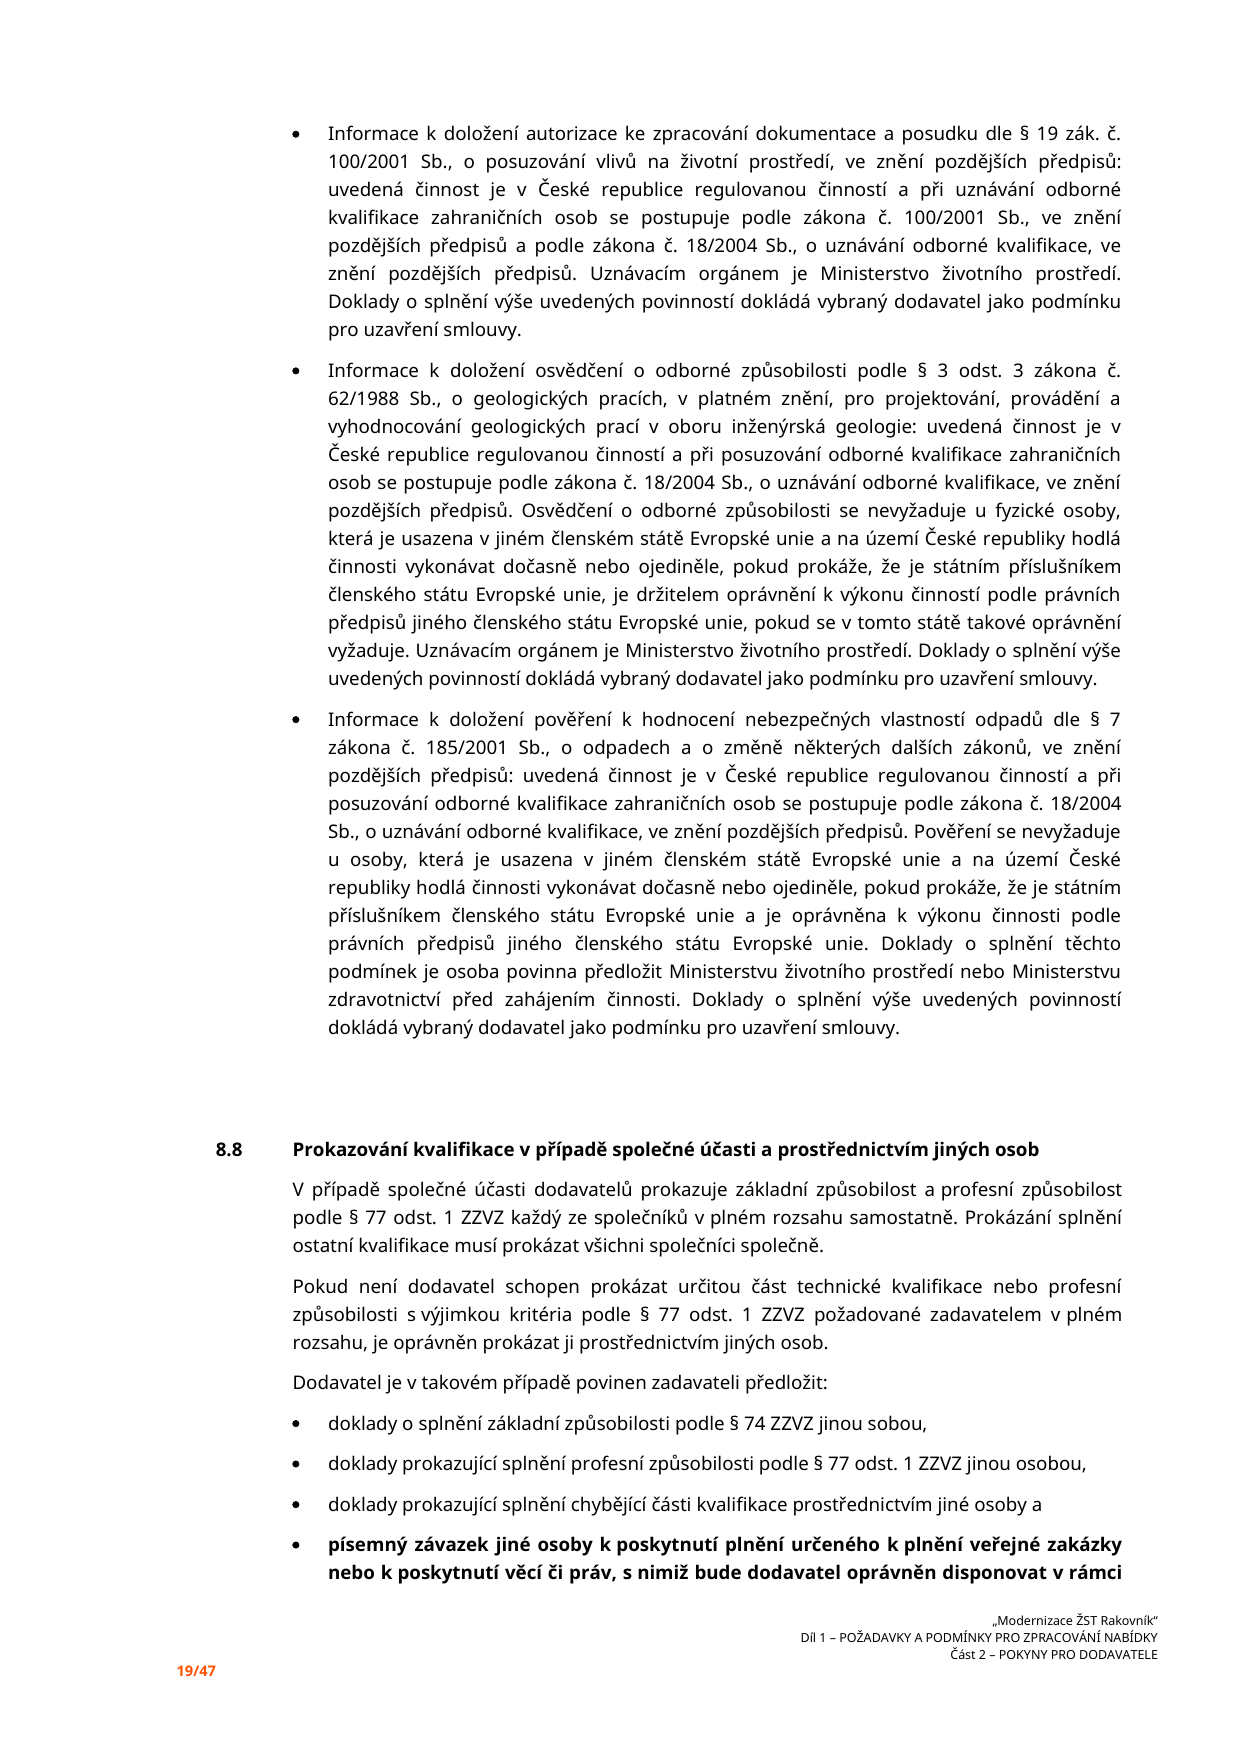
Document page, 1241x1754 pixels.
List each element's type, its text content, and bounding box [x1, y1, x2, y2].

text Dodavatel je v takovém případě povinen zadavateli předložit: [292, 1369, 1122, 1395]
text doklady prokazující splnění profesní způsobilosti podle § 77 odst. 1 ZZVZ jinou osobou, [292, 1451, 1122, 1476]
text Informace k doložení osvědčení o odborné způsobilosti podle § 3 odst. 3 zákona č. 62/1988 Sb., o geologických pracích, v platném znění, pro projektování, provádění a vyhodnocování geologických prací v oboru inženýrská geologie: uvedená činnost je v České republice regulovanou činností a při posuzování odborné kvalifikace zahraničních osob se postupuje podle zákona č. 18/2004 Sb., o uznávání odborné kvalifikace, ve znění pozdějších předpisů. Osvědčení o odborné způsobilosti se nevyžaduje u fyzické osoby, která je usazena v jiném členském státě Evropské unie a na území České republiky hodlá činnosti vykonávat dočasně nebo ojediněle, pokud prokáže, že je státním příslušníkem členského státu Evropské unie, je držitelem oprávnění k výkonu činností podle právních předpisů jiného členského státu Evropské unie, pokud se v tomto státě takové oprávnění vyžaduje. Uznávacím orgánem je Ministerstvo životního prostředí. Doklady o splnění výše uvedených povinností dokládá vybraný dodavatel jako podmínku pro uzavření smlouvy. [292, 357, 1122, 691]
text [292, 1532, 1122, 1585]
text Prokazování kvalifikace v případě společné účasti a prostřednictvím jiných osob [216, 1136, 1122, 1161]
text doklady prokazující splnění chybějící části kvalifikace prostřednictvím jiné osoby a [292, 1491, 1122, 1517]
text Informace k doložení autorizace ke zpracování dokumentace a posudku dle § 19 zák. č. 100/2001 Sb., o posuzování vlivů na životní prostředí, ve znění pozdějších předpisů: uvedená činnost je v České republice regulovanou činností a při uznávání odborné kvalifikace zahraničních osob se postupuje podle zákona č. 100/2001 Sb., ve znění pozdějších předpisů a podle zákona č. 18/2004 Sb., o uznávání odborné kvalifikace, ve znění pozdějších předpisů. Uznávacím orgánem je Ministerstvo životního prostředí. Doklady o splnění výše uvedených povinností dokládá vybraný dodavatel jako podmínku pro uzavření smlouvy. [292, 121, 1122, 342]
text doklady o splnění základní způsobilosti podle § 74 ZZVZ jinou sobou, [292, 1410, 1122, 1436]
text Pokud není dodavatel schopen prokázat určitou část technické kvalifikace nebo profesní způsobilosti s výjimkou kritéria podle § 77 odst. 1 ZZVZ požadované zadavatelem v plném rozsahu, je oprávněn prokázat ji prostřednictvím jiných osob. [292, 1273, 1122, 1354]
text V případě společné účasti dodavatelů prokazuje základní způsobilost a profesní způsobilost podle § 77 odst. 1 ZZVZ každý ze společníků v plném rozsahu samostatně. Prokázání splnění ostatní kvalifikace musí prokázat všichni společníci společně. [292, 1176, 1122, 1258]
text Informace k doložení pověření k hodnocení nebezpečných vlastností odpadů dle § 7 zákona č. 185/2001 Sb., o odpadech a o změně některých dalších zákonů, ve znění pozdějších předpisů: uvedená činnost je v České republice regulovanou činností a při posuzování odborné kvalifikace zahraničních osob se postupuje podle zákona č. 18/2004 Sb., o uznávání odborné kvalifikace, ve znění pozdějších předpisů. Pověření se nevyžaduje u osoby, která je usazena v jiném členském státě Evropské unie a na území České republiky hodlá činnosti vykonávat dočasně nebo ojediněle, pokud prokáže, že je státním příslušníkem členského státu Evropské unie a je oprávněna k výkonu činnosti podle právních předpisů jiného členského státu Evropské unie. Doklady o splnění těchto podmínek je osoba povinna předložit Ministerstvu životního prostředí nebo Ministerstvu zdravotnictví před zahájením činnosti. Doklady o splnění výše uvedených povinností dokládá vybraný dodavatel jako podmínku pro uzavření smlouvy. [292, 706, 1122, 1040]
